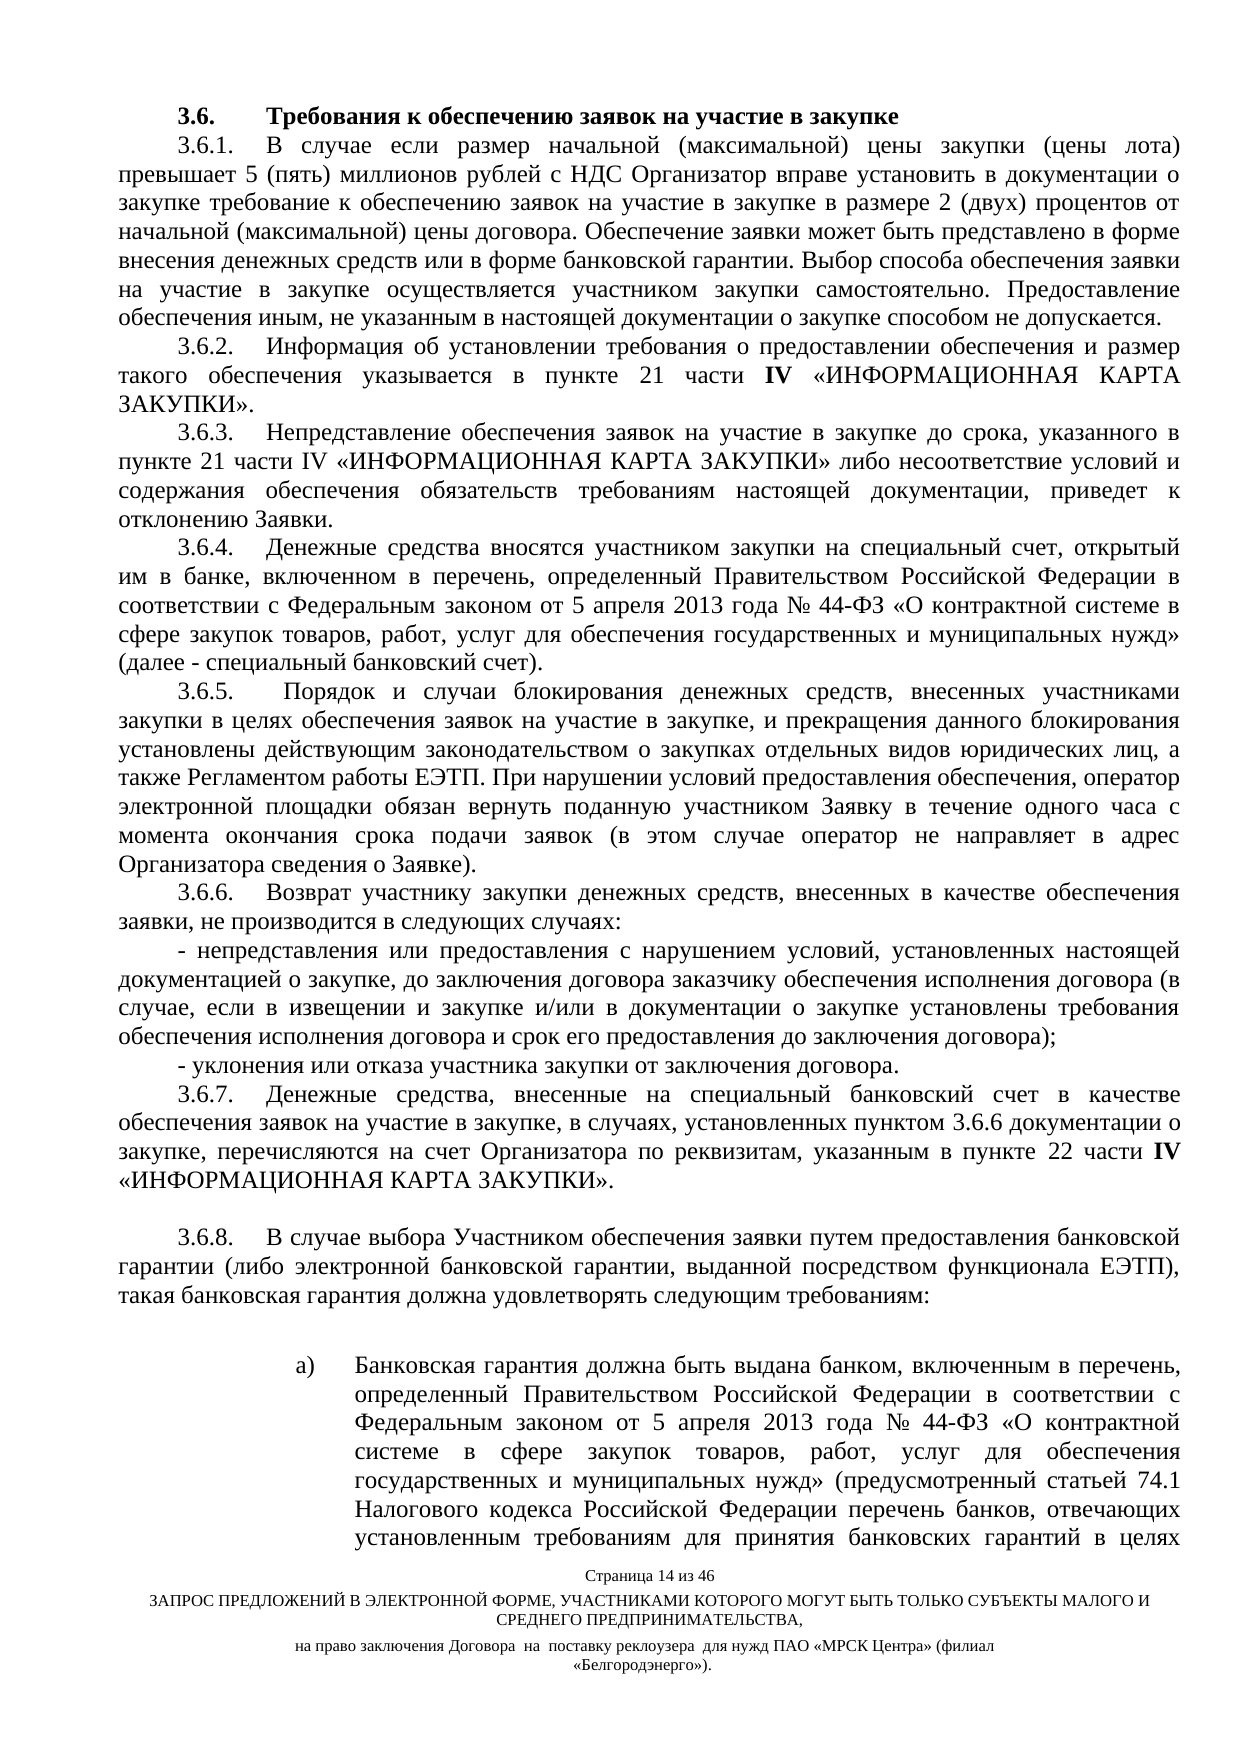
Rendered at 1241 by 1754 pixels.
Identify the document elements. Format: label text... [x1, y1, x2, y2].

subtitle Порядок и случаи блокирования денежных средств, внесенных участниками закупки в целях обеспечения заявок на участие в закупке, и прекращения данного блокирования установлены действующим законодательством о закупках отдельных видов юридических лиц, а также Регламентом работы ЕЭТП. При нарушении условий предоставления обеспечения, оператор электронной площадки обязан вернуть поданную участником Заявку в течение одного часа с момента окончания срока подачи заявок (в этом случае оператор не направляет в адрес Организатора сведения о Заявке). [118, 676, 1181, 877]
subtitle Непредставление обеспечения заявок на участие в закупке до срока, указанного в пункте 21 части IV «ИНФОРМАЦИОННАЯ КАРТА ЗАКУПКИ» либо несоответствие условий и содержания обеспечения обязательств требованиям настоящей документации, приведет к отклонению Заявки. [118, 417, 1181, 532]
subtitle Денежные средства вносятся участником закупки на специальный счет, открытый им в банке, включенном в перечень, определенный Правительством Российской Федерации в соответствии с Федеральным законом от 5 апреля 2013 года № 44-ФЗ «О контрактной системе в сфере закупок товаров, работ, услуг для обеспечения государственных и муниципальных нужд» (далее - специальный банковский счет). [118, 532, 1181, 676]
text - непредставления или предоставления с нарушением условий, установленных настоящей документацией о закупке, до заключения договора заказчику обеспечения исполнения договора (в случае, если в извещении и закупке и/или в документации о закупке установлены требования обеспечения исполнения договора и срок его предоставления до заключения договора); [118, 935, 1181, 1050]
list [295, 1350, 1181, 1551]
subtitle Информация об установлении требования о предоставлении обеспечения и размер такого обеспечения указывается в пункте 21 части IV «ИНФОРМАЦИОННАЯ КАРТА ЗАКУПКИ». [118, 331, 1181, 417]
subtitle Денежные средства, внесенные на специальный банковский счет в качестве обеспечения заявок на участие в закупке, в случаях, установленных пунктом 3.6.6 документации о закупке, перечисляются на счет Организатора по реквизитам, указанным в пункте 22 части IV «ИНФОРМАЦИОННАЯ КАРТА ЗАКУПКИ». [118, 1079, 1181, 1194]
subtitle Возврат участнику закупки денежных средств, внесенных в качестве обеспечения заявки, не производится в следующих случаях: [118, 877, 1181, 935]
subtitle В случае если размер начальной (максимальной) цены закупки (цены лота) превышает 5 (пять) миллионов рублей с НДС Организатор вправе установить в документации о закупке требование к обеспечению заявок на участие в закупке в размере 2 (двух) процентов от начальной (максимальной) цены договора. Обеспечение заявки может быть представлено в форме внесения денежных средств или в форме банковской гарантии. Выбор способа обеспечения заявки на участие в закупке осуществляется участником закупки самостоятельно. Предоставление обеспечения иным, не указанным в настоящей документации о закупке способом не допускается. [118, 130, 1181, 331]
subtitle Требования к обеспечению заявок на участие в закупке [118, 101, 1181, 130]
text - уклонения или отказа участника закупки от заключения договора. [118, 1050, 1181, 1079]
subtitle В случае выбора Участником обеспечения заявки путем предоставления банковской гарантии (либо электронной банковской гарантии, выданной посредством функционала ЕЭТП), такая банковская гарантия должна удовлетворять следующим требованиям: [118, 1222, 1181, 1309]
